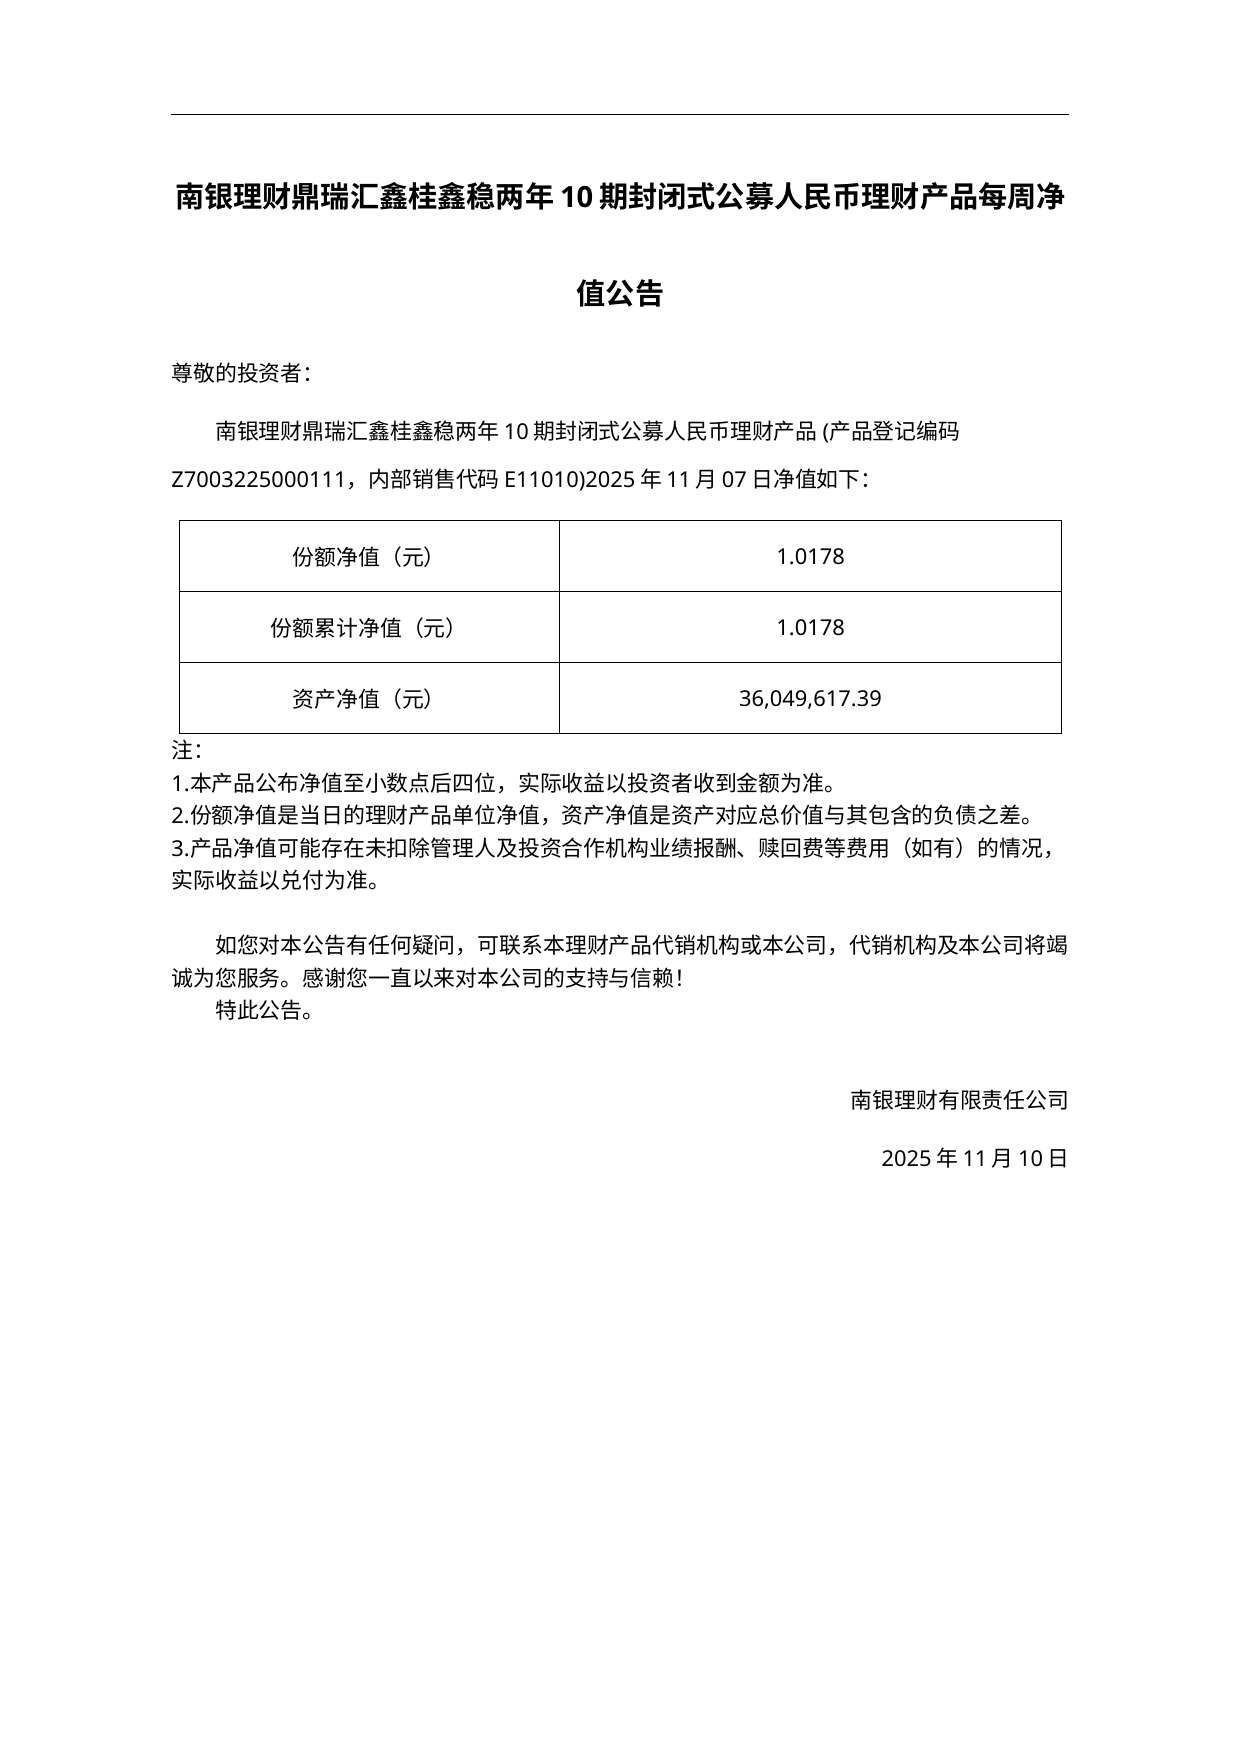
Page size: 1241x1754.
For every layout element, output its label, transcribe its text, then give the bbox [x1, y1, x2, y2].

text 南银理财有限责任公司 [171, 1082, 1069, 1115]
text 南银理财鼎瑞汇鑫桂鑫稳两年10期封闭式公募人民币理财产品每周净值公告 [171, 162, 1069, 324]
table_cell 份额累计净值（元） [180, 592, 559, 662]
text 2025年11月10日 [171, 1140, 1069, 1173]
table_header 1.0178 [560, 521, 1061, 591]
table_cell 1.0178 [560, 592, 1061, 662]
text 3.产品净值可能存在未扣除管理人及投资合作机构业绩报酬、赎回费等费用（如有）的情况，实际收益以兑付为准。 [171, 830, 1069, 895]
text 特此公告。 [171, 993, 1069, 1025]
text 注： [171, 733, 1069, 765]
text 2.份额净值是当日的理财产品单位净值，资产净值是资产对应总价值与其包含的负债之差。 [171, 798, 1069, 830]
table_header 份额净值（元） [180, 521, 559, 591]
text 如您对本公告有任何疑问，可联系本理财产品代销机构或本公司，代销机构及本公司将竭诚为您服务。感谢您一直以来对本公司的支持与信赖！ [171, 928, 1069, 993]
table_cell 36,049,617.39 [560, 663, 1061, 733]
text 尊敬的投资者： [171, 355, 1069, 388]
text 1.本产品公布净值至小数点后四位，实际收益以投资者收到金额为准。 [171, 765, 1069, 798]
text 南银理财鼎瑞汇鑫桂鑫稳两年10期封闭式公募人民币理财产品 (产品登记编码Z7003225000111，内部销售代码E11010)2025年11月07日净值如下： [171, 413, 1069, 494]
table_cell 资产净值（元） [180, 663, 559, 733]
